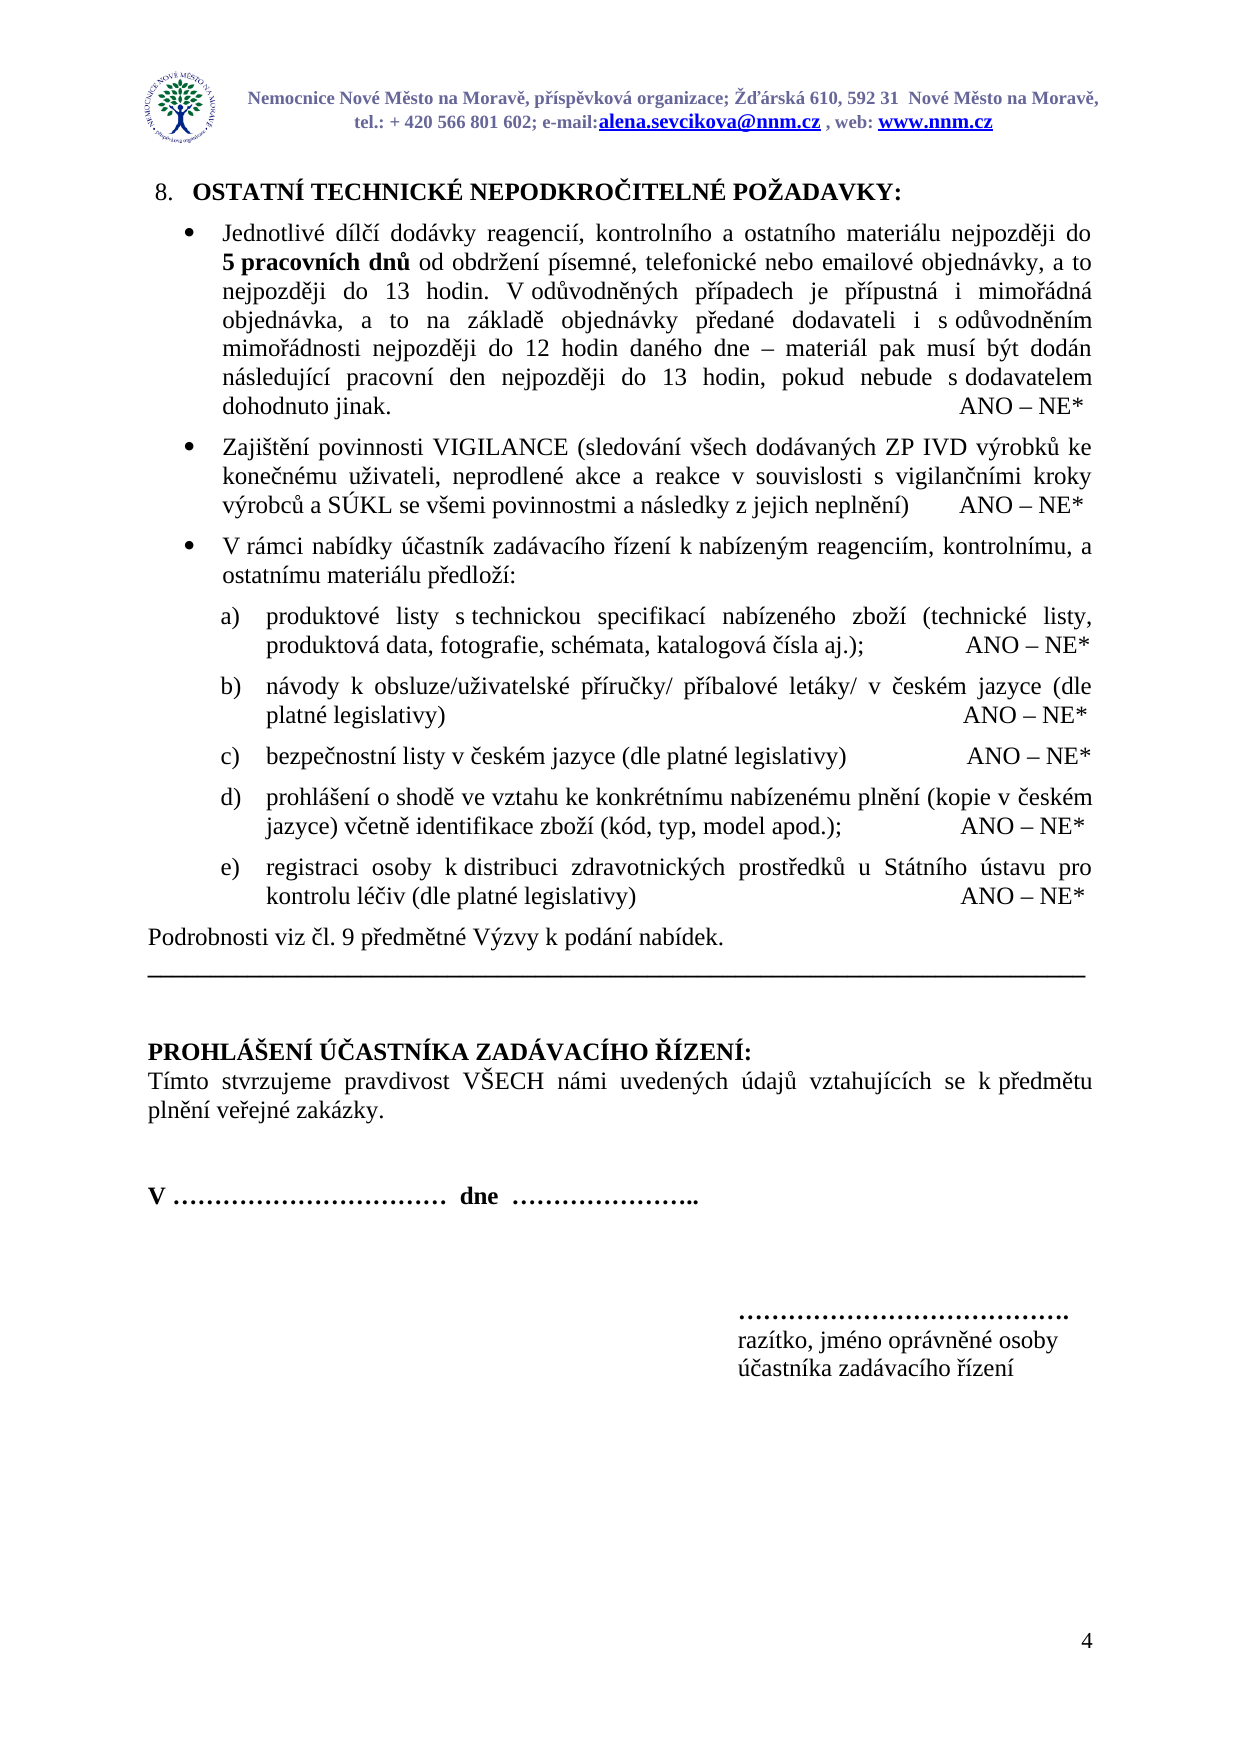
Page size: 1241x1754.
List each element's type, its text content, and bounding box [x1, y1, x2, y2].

list prohlášení o shodě ve vztahu ke konkrétnímu nabízenému plnění (kopie v českém jazyce) včetně identifikace zboží (kód, typ, model apod.); ANO – NE* [220, 782, 1092, 840]
text Podrobnosti viz čl. 9 předmětné Výzvy k podání nabídek. [148, 922, 1092, 951]
list bezpečnostní listy v českém jazyce (dle platné legislativy) ANO – NE* [220, 741, 1092, 770]
text PROHLÁŠENÍ ÚČASTNÍKA ZADÁVACÍHO ŘÍZENÍ: [148, 1037, 1092, 1066]
text ___________________________________________________________________________ [148, 951, 1092, 980]
text Tímto stvrzujeme pravdivost VŠECH námi uvedených údajů vztahujících se k předmětu plnění veřejné zakázky. [148, 1066, 1092, 1123]
list návody k obsluze/uživatelské příručky/ příbalové letáky/ v českém jazyce (dle platné legislativy) ANO – NE* [220, 671, 1092, 728]
list Zajištění povinnosti VIGILANCE (sledování všech dodávaných ZP IVD výrobků ke konečnému uživateli, neprodlené akce a reakce v souvislosti s vigilančními kroky výrobců a SÚKL se všemi povinnostmi a následky z jejich neplnění) ANO – NE* [185, 432, 1092, 518]
list V rámci nabídky účastník zadávacího řízení k nabízeným reagenciím, kontrolnímu, a ostatnímu materiálu předloží: [185, 531, 1092, 588]
text V …………………………… dne ………………….. [148, 1181, 1092, 1210]
text razítko, jméno oprávněné osoby [148, 1325, 1092, 1353]
list produktové listy s technickou specifikací nabízeného zboží (technické listy, produktová data, fotografie, schémata, katalogová čísla aj.); ANO – NE* [220, 601, 1092, 658]
list Jednotlivé dílčí dodávky reagencií, kontrolního a ostatního materiálu nejpozději do 5 pracovních dnů od obdržení písemné, telefonické nebo emailové objednávky, a to nejpozději do 13 hodin. V odůvodněných případech je přípustná i mimořádná objednávka, a to na základě objednávky předané dodavateli i s odůvodněním mimořádnosti nejpozději do 12 hodin daného dne – materiál pak musí být dodán následující pracovní den nejpozději do 13 hodin, pokud nebude s dodavatelem dohodnuto jinak. ANO – NE* [185, 218, 1092, 420]
text …………………………………. [664, 1296, 1092, 1325]
list registraci osoby k distribuci zdravotnických prostředků u Státního ústavu pro kontrolu léčiv (dle platné legislativy) ANO – NE* [220, 852, 1092, 910]
text účastníka zadávacího řízení [664, 1353, 1092, 1382]
list Ostatní TECHNICKÉ NEPODKROČITELNÉ požadavky: [154, 177, 1092, 206]
